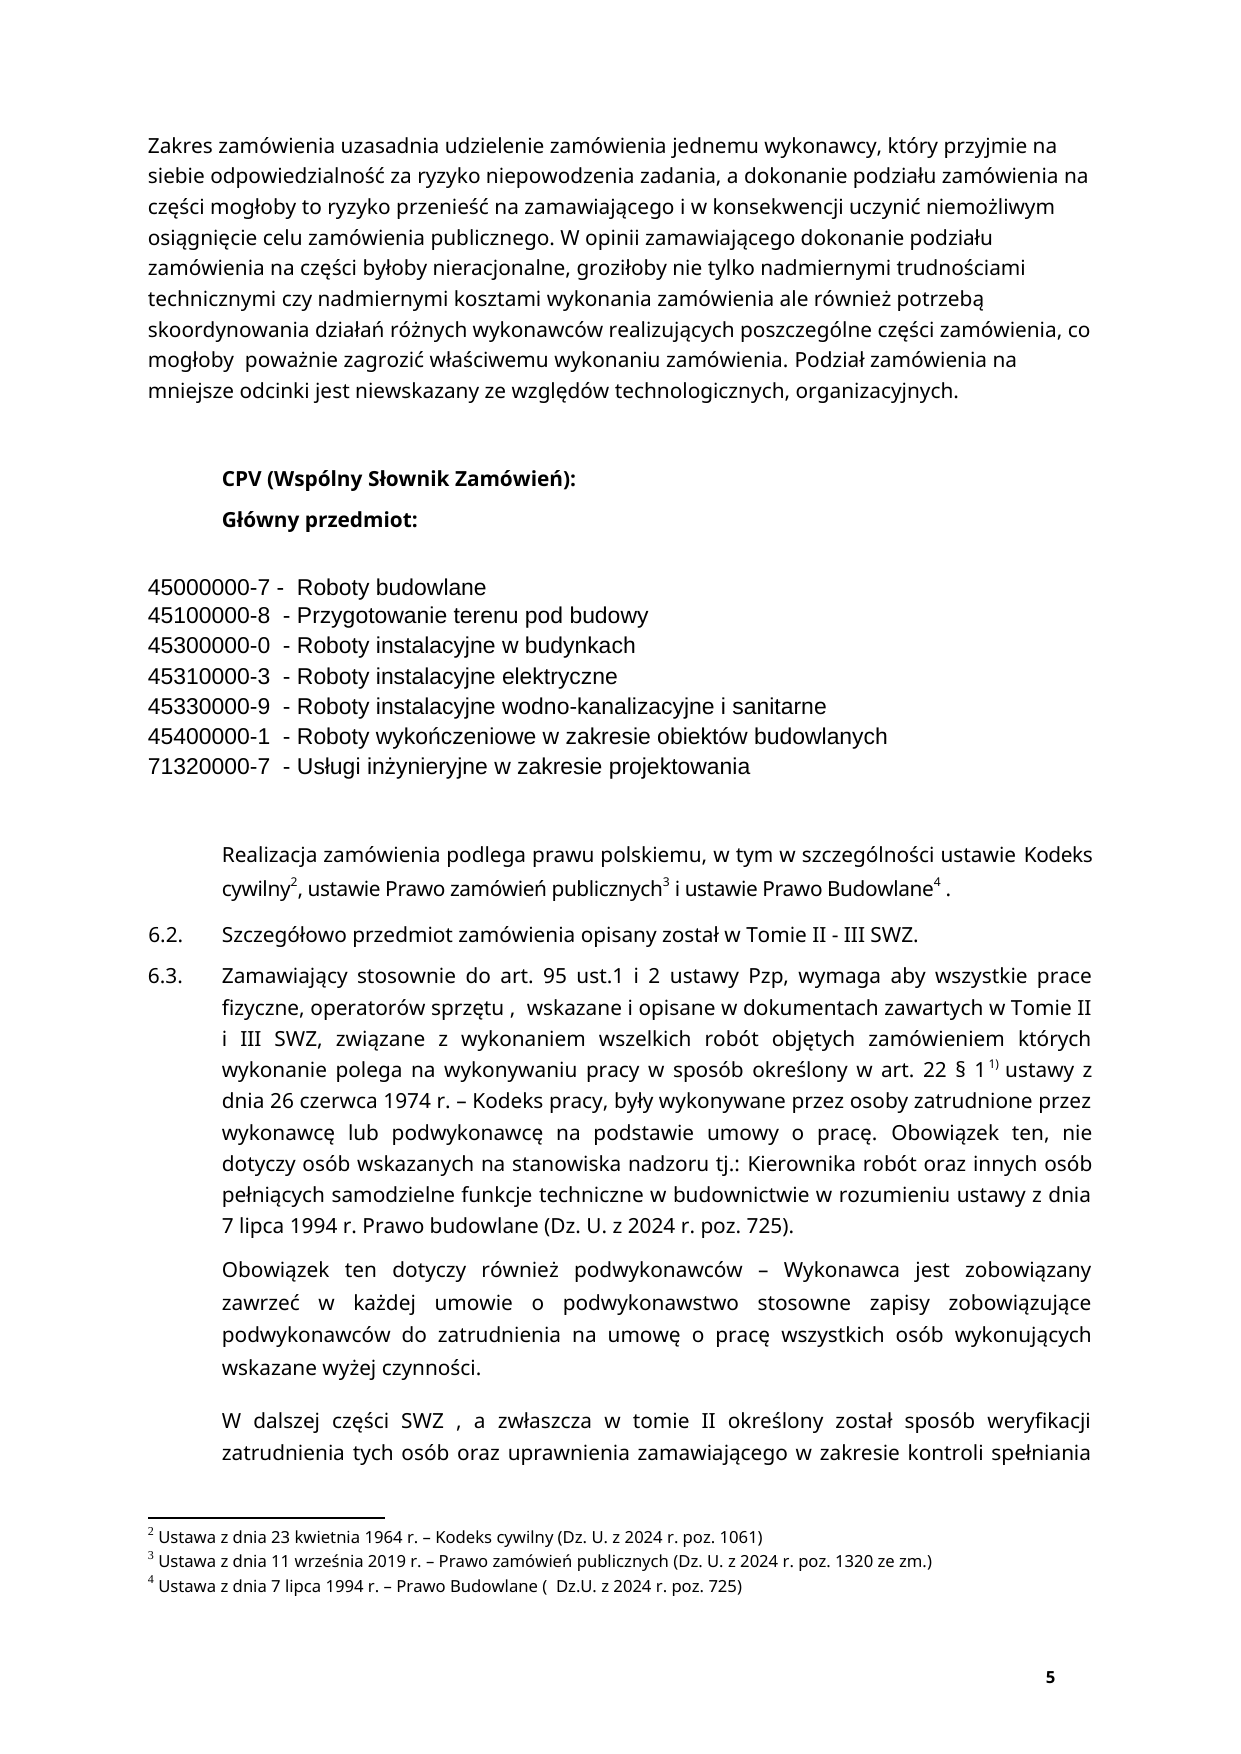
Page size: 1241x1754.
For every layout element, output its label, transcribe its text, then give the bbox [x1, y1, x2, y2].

text Główny przedmiot: [222, 505, 1092, 533]
text 45000000-7 - Roboty budowlane [148, 574, 1092, 600]
text 45100000-8 - Przygotowanie terenu pod budowy [148, 602, 1092, 628]
text Obowiązek ten dotyczy również podwykonawców – Wykonawca jest zobowiązany zawrzeć w każdej umowie o podwykonawstwo stosowne zapisy zobowiązujące podwykonawców do zatrudnienia na umowę o pracę wszystkich osób wykonujących wskazane wyżej czynności. [222, 1255, 1092, 1381]
text 6.2. Szczegółowo przedmiot zamówienia opisany został w Tomie II - III SWZ. [148, 921, 1092, 949]
text Zakres zamówienia uzasadnia udzielenie zamówienia jednemu wykonawcy, który przyjmie na siebie odpowiedzialność za ryzyko niepowodzenia zadania, a dokonanie podziału zamówienia na części mogłoby to ryzyko przenieść na zamawiającego i w konsekwencji uczynić niemożliwym osiągnięcie celu zamówienia publicznego. W opinii zamawiającego dokonanie podziału zamówienia na części byłoby nieracjonalne, groziłoby nie tylko nadmiernymi trudnościami technicznymi czy nadmiernymi kosztami wykonania zamówienia ale również potrzebą skoordynowania działań różnych wykonawców realizujących poszczególne części zamówienia, co mogłoby poważnie zagrozić właściwemu wykonaniu zamówienia. Podział zamówienia na mniejsze odcinki jest niewskazany ze względów technologicznych, organizacyjnych. [148, 131, 1092, 404]
text Realizacja zamówienia podlega prawu polskiemu, w tym w szczególności ustawie Kodeks cywilny, ustawie Prawo zamówień publicznych i ustawie Prawo Budowlane . [222, 840, 1092, 902]
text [222, 1406, 1092, 1466]
text 45330000-9 - Roboty instalacyjne wodno-kanalizacyjne i sanitarne [148, 693, 1092, 719]
text CPV (Wspólny Słownik Zamówień): [222, 464, 1092, 492]
text 45310000-3 - Roboty instalacyjne elektryczne [148, 663, 1092, 689]
text 71320000-7 - Usługi inżynieryjne w zakresie projektowania [148, 753, 1092, 779]
text 45400000-1 - Roboty wykończeniowe w zakresie obiektów budowlanych [148, 723, 1092, 749]
text 45300000-0 - Roboty instalacyjne w budynkach [148, 632, 1092, 659]
text 6.3. Zamawiający stosownie do art. 95 ust.1 i 2 ustawy Pzp, wymaga aby wszystkie prace fizyczne, operatorów sprzętu , wskazane i opisane w dokumentach zawartych w Tomie II i III SWZ, związane z wykonaniem wszelkich robót objętych zamówieniem których wykonanie polega na wykonywaniu pracy w sposób określony w art. 22 § 11) ustawy z dnia 26 czerwca 1974 r. – Kodeks pracy, były wykonywane przez osoby zatrudnione przez wykonawcę lub podwykonawcę na podstawie umowy o pracę. Obowiązek ten, nie dotyczy osób wskazanych na stanowiska nadzoru tj.: Kierownika robót oraz innych osób pełniących samodzielne funkcje techniczne w budownictwie w rozumieniu ustawy z dnia 7 lipca 1994 r. Prawo budowlane (Dz. U. z 2024 r. poz. 725). [148, 961, 1092, 1240]
